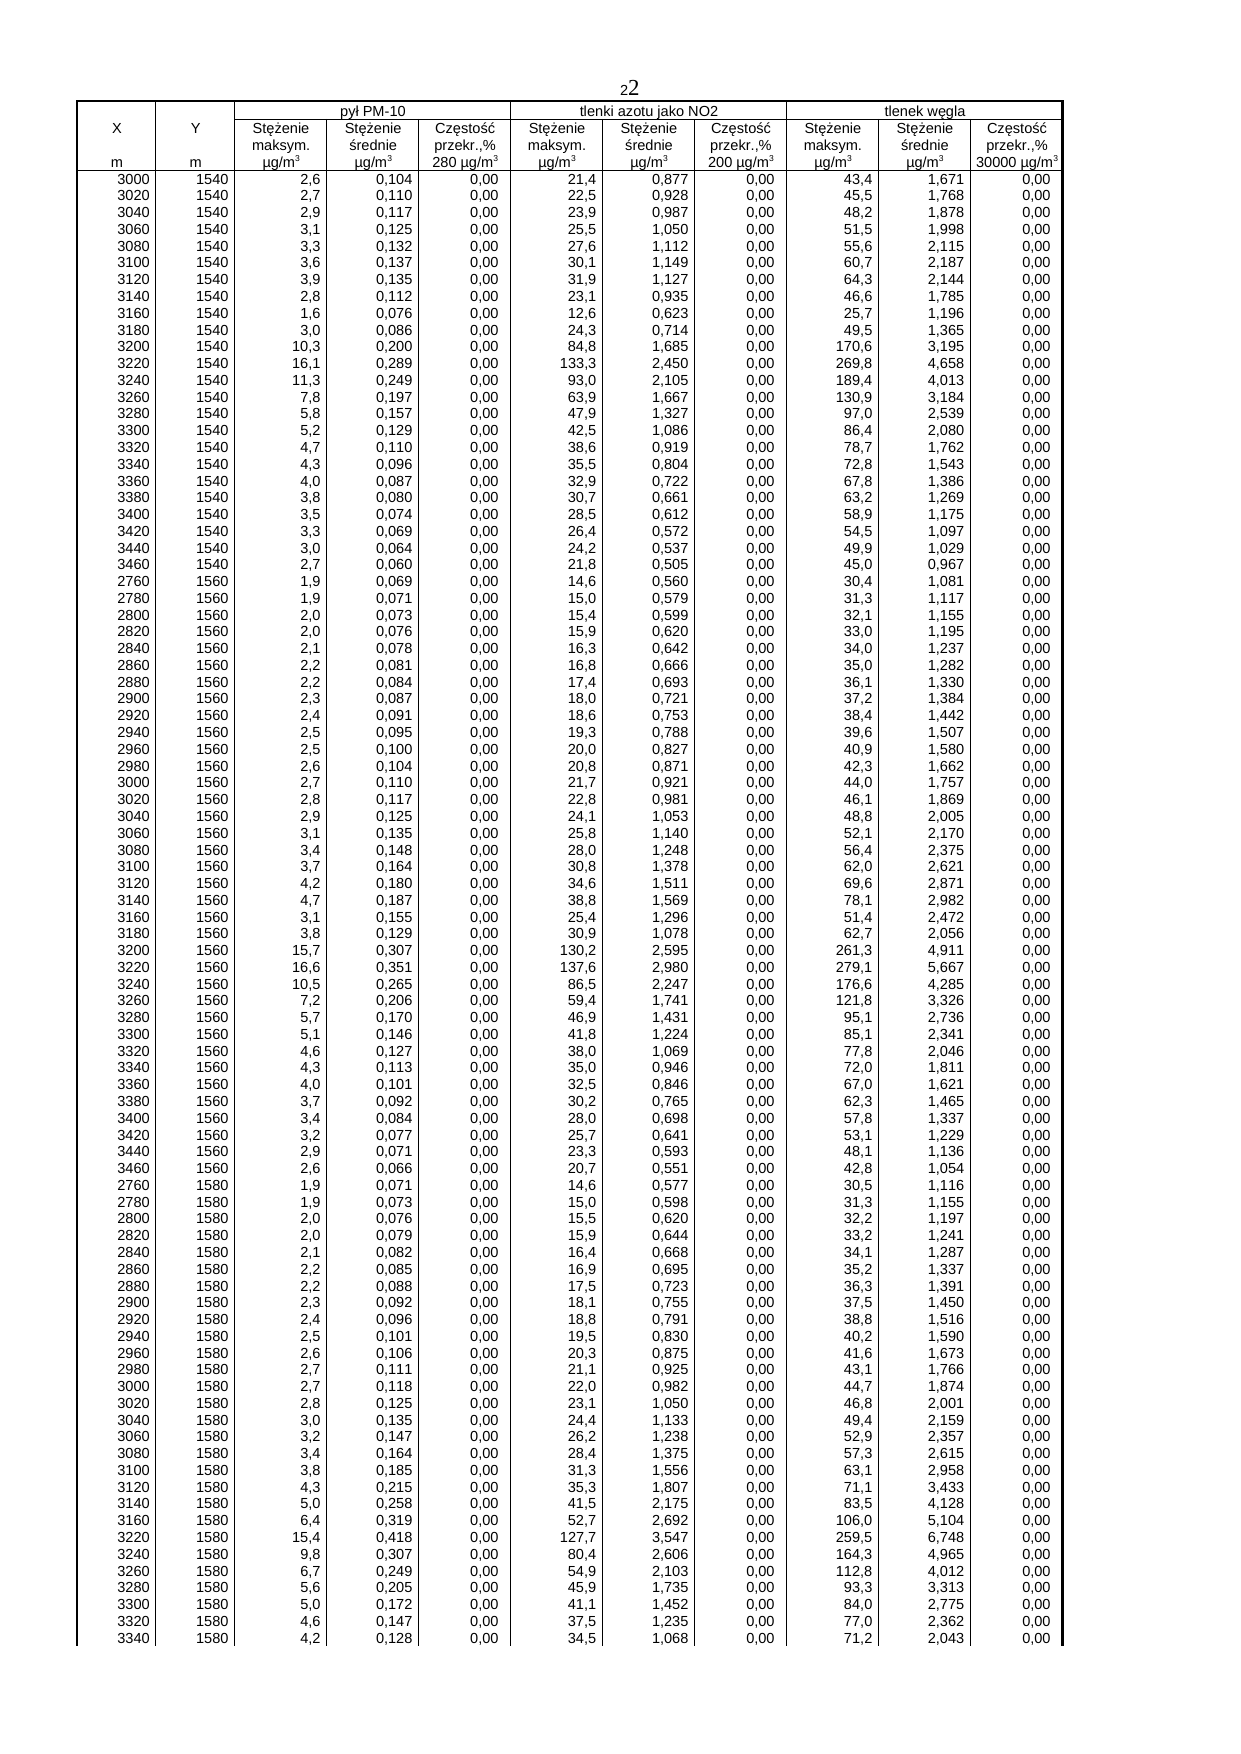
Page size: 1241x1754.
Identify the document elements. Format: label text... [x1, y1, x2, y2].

table_cell 0,00 [695, 858, 786, 875]
table_cell 0,00 [971, 271, 1061, 288]
table_cell 1,671 [879, 171, 970, 187]
table_cell 3020 [78, 187, 155, 204]
table_cell 4,965 [879, 1546, 970, 1562]
table_cell 0,00 [695, 1043, 786, 1059]
table_cell 1,766 [879, 1361, 970, 1378]
table_cell 0,081 [327, 657, 418, 673]
table_cell 1580 [156, 1613, 234, 1629]
table_cell 30,5 [787, 1177, 878, 1193]
table_cell 0,00 [971, 992, 1061, 1009]
table_cell 10,5 [235, 975, 326, 992]
table_cell 0,00 [419, 942, 510, 958]
table_cell 1540 [156, 523, 234, 539]
table_cell 4,911 [879, 942, 970, 958]
table_cell 0,087 [327, 690, 418, 707]
table_cell 28,4 [511, 1445, 602, 1462]
table_cell 1540 [156, 288, 234, 304]
table_cell 0,00 [419, 1546, 510, 1562]
table_cell 0,135 [327, 271, 418, 288]
table_cell 18,6 [511, 707, 602, 724]
table_cell 0,00 [419, 171, 510, 187]
table_cell 4,128 [879, 1495, 970, 1512]
table_cell 0,00 [695, 1076, 786, 1093]
table_cell 1,117 [879, 590, 970, 606]
table_cell 1540 [156, 355, 234, 372]
table_cell 0,00 [695, 187, 786, 204]
table_cell 33,0 [787, 623, 878, 640]
table_cell 1540 [156, 372, 234, 388]
table_cell 0,919 [603, 439, 694, 455]
table_cell 3240 [78, 975, 155, 992]
table_cell 0,088 [327, 1277, 418, 1294]
table_cell 3160 [78, 908, 155, 925]
table_cell 1,516 [879, 1311, 970, 1327]
table_cell 0,721 [603, 690, 694, 707]
table_cell 3060 [78, 1428, 155, 1445]
table_cell 3160 [78, 305, 155, 321]
table_cell 0,695 [603, 1260, 694, 1277]
table_cell 3,0 [235, 539, 326, 556]
table_cell 3300 [78, 1026, 155, 1042]
table_cell 121,8 [787, 992, 878, 1009]
table_cell 5,6 [235, 1579, 326, 1596]
table_cell 0,180 [327, 875, 418, 891]
table_cell 0,106 [327, 1344, 418, 1361]
table_cell 3,8 [235, 1462, 326, 1478]
table_cell 2,001 [879, 1395, 970, 1411]
table_cell 2,144 [879, 271, 970, 288]
table_cell 1,662 [879, 757, 970, 774]
table_cell 0,00 [971, 1227, 1061, 1244]
table_cell 4,2 [235, 1629, 326, 1646]
table_cell 83,5 [787, 1495, 878, 1512]
table_cell 0,095 [327, 724, 418, 741]
table_cell 3,8 [235, 489, 326, 506]
table_cell 1,450 [879, 1294, 970, 1311]
table_cell 0,00 [971, 975, 1061, 992]
table_cell 3140 [78, 288, 155, 304]
table_cell 59,4 [511, 992, 602, 1009]
table_cell 18,0 [511, 690, 602, 707]
table_cell 44,0 [787, 774, 878, 791]
table_cell 0,598 [603, 1193, 694, 1210]
table_cell 0,620 [603, 623, 694, 640]
table_cell 0,112 [327, 288, 418, 304]
table_cell 0,00 [419, 1629, 510, 1646]
table_cell 279,1 [787, 959, 878, 975]
table_cell 46,1 [787, 791, 878, 808]
table_cell 0,928 [603, 187, 694, 204]
table_cell 0,00 [695, 975, 786, 992]
table_cell 15,0 [511, 1193, 602, 1210]
table_cell 0,00 [971, 506, 1061, 522]
table_cell 137,6 [511, 959, 602, 975]
table_cell 1540 [156, 254, 234, 271]
table_cell 21,1 [511, 1361, 602, 1378]
table_cell 2,9 [235, 204, 326, 221]
table_cell 2,159 [879, 1411, 970, 1428]
table_cell 62,0 [787, 858, 878, 875]
table_cell 3,2 [235, 1126, 326, 1143]
table_cell 0,00 [419, 1462, 510, 1478]
table_cell 5,7 [235, 1009, 326, 1026]
table_cell 1560 [156, 975, 234, 992]
table_cell 261,3 [787, 942, 878, 958]
table_cell 0,00 [419, 674, 510, 690]
table_header [156, 102, 234, 119]
table_cell 0,921 [603, 774, 694, 791]
table_cell 0,104 [327, 171, 418, 187]
table_cell 0,00 [419, 439, 510, 455]
table_cell 78,7 [787, 439, 878, 455]
table_cell 133,3 [511, 355, 602, 372]
table_cell 4,3 [235, 1479, 326, 1495]
table_cell 0,00 [971, 305, 1061, 321]
table_cell 2,0 [235, 623, 326, 640]
table_cell 1,375 [603, 1445, 694, 1462]
table_cell 3100 [78, 1462, 155, 1478]
table_cell 12,6 [511, 305, 602, 321]
table_cell 0,00 [419, 187, 510, 204]
table_cell 28,0 [511, 1110, 602, 1126]
table_cell 0,00 [695, 875, 786, 891]
table_cell 7,8 [235, 388, 326, 405]
table_cell 46,9 [511, 1009, 602, 1026]
table_cell 3260 [78, 992, 155, 1009]
table_cell 67,0 [787, 1076, 878, 1093]
table_cell 1580 [156, 1579, 234, 1596]
table_cell 0,00 [695, 472, 786, 489]
table_cell 2,375 [879, 841, 970, 858]
table_cell 51,4 [787, 908, 878, 925]
table_cell 56,4 [787, 841, 878, 858]
table_cell 1,556 [603, 1462, 694, 1478]
table_cell 0,00 [419, 1411, 510, 1428]
table_cell 43,1 [787, 1361, 878, 1378]
table_cell 3,3 [235, 523, 326, 539]
table_cell 0,537 [603, 539, 694, 556]
table_cell 0,00 [971, 707, 1061, 724]
table_cell 3100 [78, 254, 155, 271]
table_cell 0,00 [971, 1193, 1061, 1210]
table_cell 0,00 [695, 590, 786, 606]
table_cell 3440 [78, 539, 155, 556]
table_cell 3360 [78, 472, 155, 489]
table_cell 0,00 [419, 808, 510, 824]
table_cell 1,386 [879, 472, 970, 489]
table_cell 0,668 [603, 1244, 694, 1260]
table_cell 2,472 [879, 908, 970, 925]
table_cell 0,00 [695, 690, 786, 707]
table_cell 63,9 [511, 388, 602, 405]
table_cell 0,00 [419, 489, 510, 506]
table_cell 3060 [78, 221, 155, 237]
table_cell 0,00 [695, 221, 786, 237]
table_cell 3160 [78, 1512, 155, 1529]
table_cell 0,00 [971, 1479, 1061, 1495]
table_cell 57,8 [787, 1110, 878, 1126]
table_cell 0,197 [327, 388, 418, 405]
table_cell 1,741 [603, 992, 694, 1009]
table_cell 2860 [78, 1260, 155, 1277]
table_cell 16,4 [511, 1244, 602, 1260]
table_cell 49,4 [787, 1411, 878, 1428]
table_cell 1540 [156, 187, 234, 204]
table_cell 0,00 [971, 439, 1061, 455]
table_cell 1560 [156, 573, 234, 589]
table_cell 2900 [78, 1294, 155, 1311]
table_cell 42,3 [787, 757, 878, 774]
table_cell 0,104 [327, 757, 418, 774]
table_cell 42,8 [787, 1160, 878, 1177]
table_cell 1560 [156, 1076, 234, 1093]
table_cell 14,6 [511, 1177, 602, 1193]
table_cell 0,076 [327, 623, 418, 640]
table_cell 30000 µg/m3 [971, 154, 1061, 170]
table_cell 259,5 [787, 1529, 878, 1546]
table_cell 1,140 [603, 824, 694, 841]
table_cell 2960 [78, 1344, 155, 1361]
table_cell 1,175 [879, 506, 970, 522]
table_cell 0,00 [971, 1126, 1061, 1143]
table_cell 0,579 [603, 590, 694, 606]
table_cell 0,164 [327, 858, 418, 875]
table_cell 1,673 [879, 1344, 970, 1361]
table_cell 34,1 [787, 1244, 878, 1260]
table_cell 0,082 [327, 1244, 418, 1260]
table_cell 2,1 [235, 1244, 326, 1260]
table_cell 1,330 [879, 674, 970, 690]
table_cell 1580 [156, 1277, 234, 1294]
table_cell 189,4 [787, 372, 878, 388]
table_cell 0,084 [327, 674, 418, 690]
table_cell 3120 [78, 271, 155, 288]
table_cell 2820 [78, 1227, 155, 1244]
table_cell 0,981 [603, 791, 694, 808]
table_cell 0,00 [971, 372, 1061, 388]
table_cell 0,265 [327, 975, 418, 992]
table_cell Częstość przekr.,% [695, 120, 786, 153]
table_cell 3300 [78, 1596, 155, 1613]
table_cell 0,00 [419, 254, 510, 271]
table_cell 1,998 [879, 221, 970, 237]
table_cell 0,00 [419, 338, 510, 355]
table_cell 1,621 [879, 1076, 970, 1093]
table_cell 0,00 [419, 573, 510, 589]
table_cell 63,2 [787, 489, 878, 506]
table_cell 0,00 [695, 908, 786, 925]
table_cell 0,00 [695, 1260, 786, 1277]
table_cell 3,9 [235, 271, 326, 288]
table_cell 1,197 [879, 1210, 970, 1227]
table_cell 25,7 [511, 1126, 602, 1143]
table_cell 0,599 [603, 606, 694, 623]
table_cell 0,00 [419, 1244, 510, 1260]
table_cell 2980 [78, 1361, 155, 1378]
table_cell 3380 [78, 1093, 155, 1109]
table_cell 3280 [78, 1009, 155, 1026]
table_cell 1,811 [879, 1059, 970, 1076]
table_cell 38,4 [787, 707, 878, 724]
table_cell 0,00 [971, 1110, 1061, 1126]
table_cell 22,0 [511, 1378, 602, 1394]
table_cell 28,0 [511, 841, 602, 858]
table_cell 2,982 [879, 891, 970, 908]
table_cell 2,8 [235, 1395, 326, 1411]
table_cell 0,129 [327, 422, 418, 439]
table_cell 32,2 [787, 1210, 878, 1227]
table_cell 30,7 [511, 489, 602, 506]
table_cell 0,00 [695, 640, 786, 657]
table_cell 0,00 [971, 1160, 1061, 1177]
table_cell 0,125 [327, 808, 418, 824]
table_cell 1,869 [879, 791, 970, 808]
table_cell 1,543 [879, 455, 970, 472]
table_cell 4,658 [879, 355, 970, 372]
table_cell 2,7 [235, 1378, 326, 1394]
table_cell 0,765 [603, 1093, 694, 1109]
table_cell 3460 [78, 556, 155, 573]
table_cell 2980 [78, 757, 155, 774]
table_cell 0,00 [419, 741, 510, 757]
table_cell 0,100 [327, 741, 418, 757]
table_cell 41,6 [787, 1344, 878, 1361]
table_cell 0,077 [327, 1126, 418, 1143]
table_cell 1560 [156, 674, 234, 690]
table_cell 0,00 [971, 774, 1061, 791]
table_cell 2880 [78, 1277, 155, 1294]
table_cell 0,086 [327, 321, 418, 338]
table_cell 1560 [156, 858, 234, 875]
table_cell 3440 [78, 1143, 155, 1160]
table_cell Częstość przekr.,% [419, 120, 510, 153]
table_cell 0,00 [419, 1059, 510, 1076]
table_cell 0,101 [327, 1328, 418, 1344]
table_cell 0,00 [971, 674, 1061, 690]
table_cell 2780 [78, 1193, 155, 1210]
table_cell 0,00 [695, 506, 786, 522]
table_cell 2920 [78, 1311, 155, 1327]
table_cell 0,00 [695, 1378, 786, 1394]
table_cell 45,9 [511, 1579, 602, 1596]
table_cell 1,878 [879, 204, 970, 221]
table_cell 0,00 [695, 1210, 786, 1227]
table_cell 1,365 [879, 321, 970, 338]
table_cell 3,3 [235, 238, 326, 254]
table_cell 0,982 [603, 1378, 694, 1394]
table_cell 130,2 [511, 942, 602, 958]
table_cell 41,8 [511, 1026, 602, 1042]
table_cell 0,00 [419, 791, 510, 808]
table_cell 0,00 [971, 1529, 1061, 1546]
table_header tlenki azotu jako NO2 [511, 102, 786, 119]
table_cell 0,00 [695, 841, 786, 858]
table_cell 2940 [78, 724, 155, 741]
table_cell 0,00 [971, 875, 1061, 891]
table_cell 0,00 [419, 372, 510, 388]
table_cell 0,319 [327, 1512, 418, 1529]
table_cell 31,3 [511, 1462, 602, 1478]
table_cell 4,6 [235, 1043, 326, 1059]
table_cell 2,046 [879, 1043, 970, 1059]
table_cell 26,4 [511, 523, 602, 539]
table_cell 0,185 [327, 1462, 418, 1478]
table_cell 2,7 [235, 556, 326, 573]
table_cell 0,987 [603, 204, 694, 221]
table_cell 0,00 [695, 1244, 786, 1260]
table_cell 1540 [156, 439, 234, 455]
table_cell 0,00 [695, 1462, 786, 1478]
table_cell 0,00 [695, 556, 786, 573]
table_cell 2,0 [235, 1210, 326, 1227]
table_cell 269,8 [787, 355, 878, 372]
table_cell 0,00 [419, 271, 510, 288]
table_cell 3040 [78, 204, 155, 221]
table_cell µg/m3 [787, 154, 878, 170]
table_cell 46,6 [787, 288, 878, 304]
table_cell 3,433 [879, 1479, 970, 1495]
table_cell 1,196 [879, 305, 970, 321]
table_cell 0,00 [695, 1193, 786, 1210]
table_cell 1560 [156, 590, 234, 606]
table_cell 0,00 [971, 606, 1061, 623]
table_cell 4,285 [879, 975, 970, 992]
table_cell 49,5 [787, 321, 878, 338]
table_cell 38,8 [511, 891, 602, 908]
table_cell 0,560 [603, 573, 694, 589]
table_cell 86,5 [511, 975, 602, 992]
table_cell 0,00 [971, 455, 1061, 472]
table_cell 1580 [156, 1546, 234, 1562]
table_cell 21,8 [511, 556, 602, 573]
table_cell 20,0 [511, 741, 602, 757]
table_cell 0,00 [695, 1126, 786, 1143]
table_cell 0,00 [419, 824, 510, 841]
table_cell 0,00 [419, 590, 510, 606]
table_cell 1580 [156, 1411, 234, 1428]
table_cell 0,118 [327, 1378, 418, 1394]
table_cell 0,418 [327, 1529, 418, 1546]
table_cell 0,00 [695, 808, 786, 824]
table_cell 0,00 [419, 640, 510, 657]
table_cell 2,621 [879, 858, 970, 875]
table_cell 1560 [156, 1160, 234, 1177]
table_cell 0,00 [419, 221, 510, 237]
table_cell 0,00 [695, 1562, 786, 1579]
table_cell 23,9 [511, 204, 602, 221]
table_cell 1540 [156, 171, 234, 187]
table_cell 17,4 [511, 674, 602, 690]
table_cell 3340 [78, 455, 155, 472]
table_cell 2840 [78, 1244, 155, 1260]
table_cell 0,00 [971, 908, 1061, 925]
table_cell 1,507 [879, 724, 970, 741]
table_cell 15,7 [235, 942, 326, 958]
table_cell 97,0 [787, 405, 878, 422]
table_cell 0,00 [695, 1445, 786, 1462]
table_cell 0,00 [419, 321, 510, 338]
table_cell 37,5 [787, 1294, 878, 1311]
table_cell 0,946 [603, 1059, 694, 1076]
table_cell 36,1 [787, 674, 878, 690]
table_cell 40,9 [787, 741, 878, 757]
table_cell 1,667 [603, 388, 694, 405]
table_cell 2,595 [603, 942, 694, 958]
table_cell 19,5 [511, 1328, 602, 1344]
table_cell 1580 [156, 1462, 234, 1478]
table_cell 15,9 [511, 623, 602, 640]
table_cell 3,6 [235, 254, 326, 271]
table_cell 2,056 [879, 925, 970, 942]
table_cell 0,00 [695, 1479, 786, 1495]
table_cell 30,9 [511, 925, 602, 942]
table_cell 62,7 [787, 925, 878, 942]
table_cell 0,00 [971, 1395, 1061, 1411]
table_cell 0,00 [971, 1411, 1061, 1428]
table_cell 1,155 [879, 606, 970, 623]
table_cell 38,6 [511, 439, 602, 455]
table_cell Stężenie maksym. [511, 120, 602, 153]
table_cell 52,1 [787, 824, 878, 841]
table_cell 0,00 [971, 1328, 1061, 1344]
table_cell 0,505 [603, 556, 694, 573]
table_cell 1560 [156, 1126, 234, 1143]
table_cell 0,00 [695, 824, 786, 841]
table_cell 0,00 [695, 942, 786, 958]
table_cell 0,00 [971, 590, 1061, 606]
table_cell 1560 [156, 741, 234, 757]
table_cell 39,6 [787, 724, 878, 741]
table_cell 3,1 [235, 824, 326, 841]
table_cell 2,6 [235, 171, 326, 187]
table_cell 2,539 [879, 405, 970, 422]
table_cell 33,2 [787, 1227, 878, 1244]
table_cell 0,00 [971, 1311, 1061, 1327]
table_cell 0,875 [603, 1344, 694, 1361]
table_cell 1,237 [879, 640, 970, 657]
table_cell 0,00 [419, 707, 510, 724]
table_cell 0,00 [419, 959, 510, 975]
table_cell 0,693 [603, 674, 694, 690]
table_cell 3140 [78, 891, 155, 908]
table_cell 1580 [156, 1395, 234, 1411]
table_cell 1,9 [235, 590, 326, 606]
table_cell 0,00 [971, 1361, 1061, 1378]
table_cell 0,110 [327, 439, 418, 455]
table_cell 1580 [156, 1328, 234, 1344]
table_cell 0,111 [327, 1361, 418, 1378]
table_cell 1540 [156, 472, 234, 489]
table_cell 2,692 [603, 1512, 694, 1529]
table_cell 1,685 [603, 338, 694, 355]
table_cell 0,00 [695, 439, 786, 455]
table_cell 0,069 [327, 573, 418, 589]
table_cell 3400 [78, 1110, 155, 1126]
table_cell 48,8 [787, 808, 878, 824]
table_cell 71,1 [787, 1479, 878, 1495]
table_cell 0,00 [971, 573, 1061, 589]
table_cell 3420 [78, 523, 155, 539]
table_cell 3000 [78, 774, 155, 791]
table_cell 0,00 [695, 1411, 786, 1428]
table_cell 0,117 [327, 791, 418, 808]
table_cell 3080 [78, 1445, 155, 1462]
table_cell 0,00 [971, 1579, 1061, 1596]
table_cell 3380 [78, 489, 155, 506]
table_cell 2,0 [235, 1227, 326, 1244]
table_cell 0,135 [327, 824, 418, 841]
table_cell 3420 [78, 1126, 155, 1143]
table_cell 35,3 [511, 1479, 602, 1495]
table_cell 41,5 [511, 1495, 602, 1512]
table_cell 3260 [78, 1562, 155, 1579]
table_cell 25,4 [511, 908, 602, 925]
table_cell 1,757 [879, 774, 970, 791]
table_cell 2,958 [879, 1462, 970, 1478]
table_cell 0,00 [419, 539, 510, 556]
table_cell 3,326 [879, 992, 970, 1009]
table_cell 0,935 [603, 288, 694, 304]
table_cell 15,4 [235, 1529, 326, 1546]
table_cell 63,1 [787, 1462, 878, 1478]
table_cell 2,2 [235, 674, 326, 690]
table_cell 0,084 [327, 1110, 418, 1126]
table_cell 1,133 [603, 1411, 694, 1428]
table_cell 0,00 [695, 489, 786, 506]
table_cell 0,00 [419, 506, 510, 522]
table_cell 0,00 [695, 539, 786, 556]
table_cell 1580 [156, 1428, 234, 1445]
table_cell 80,4 [511, 1546, 602, 1562]
table_cell 86,4 [787, 422, 878, 439]
table_cell 0,00 [419, 1428, 510, 1445]
table_cell 0,148 [327, 841, 418, 858]
table_cell 1,086 [603, 422, 694, 439]
table_cell 4,012 [879, 1562, 970, 1579]
table_cell 0,00 [971, 472, 1061, 489]
table_cell Stężenie średnie [879, 120, 970, 153]
table_cell 38,0 [511, 1043, 602, 1059]
table_cell 2,005 [879, 808, 970, 824]
table_cell 3240 [78, 372, 155, 388]
table_cell 0,00 [419, 657, 510, 673]
table_cell 2,450 [603, 355, 694, 372]
table_cell Y [156, 119, 234, 153]
table_cell 0,925 [603, 1361, 694, 1378]
table_cell 0,00 [695, 171, 786, 187]
table_cell 37,5 [511, 1613, 602, 1629]
table_cell 0,00 [695, 1026, 786, 1042]
table_cell 36,3 [787, 1277, 878, 1294]
table_cell 1,116 [879, 1177, 970, 1193]
table_cell 2920 [78, 707, 155, 724]
table_cell 0,00 [419, 724, 510, 741]
table_cell 37,2 [787, 690, 878, 707]
table_cell 0,110 [327, 774, 418, 791]
table_cell 45,0 [787, 556, 878, 573]
table_cell 30,2 [511, 1093, 602, 1109]
table_cell 35,2 [787, 1260, 878, 1277]
table_cell 0,125 [327, 1395, 418, 1411]
table_cell 1540 [156, 338, 234, 355]
table_cell 3220 [78, 355, 155, 372]
table_cell 0,00 [695, 1395, 786, 1411]
table_cell 2,2 [235, 1260, 326, 1277]
table_cell 106,0 [787, 1512, 878, 1529]
table_cell 2,8 [235, 288, 326, 304]
table_cell 1560 [156, 757, 234, 774]
table_cell 4,013 [879, 372, 970, 388]
table_cell 2,8 [235, 791, 326, 808]
table_cell 32,5 [511, 1076, 602, 1093]
table_cell 2,7 [235, 1361, 326, 1378]
table_cell 0,00 [971, 657, 1061, 673]
table_cell 3320 [78, 1613, 155, 1629]
table_cell 21,4 [511, 171, 602, 187]
table_cell 2,247 [603, 975, 694, 992]
table_cell 0,00 [419, 1361, 510, 1378]
table_cell 0,00 [971, 1428, 1061, 1445]
table_cell 1560 [156, 657, 234, 673]
table_cell 54,9 [511, 1562, 602, 1579]
table_cell 0,00 [695, 741, 786, 757]
table_cell 5,2 [235, 422, 326, 439]
table_cell 1,149 [603, 254, 694, 271]
table_cell 0,00 [695, 674, 786, 690]
table_cell 3,313 [879, 1579, 970, 1596]
table_cell 64,3 [787, 271, 878, 288]
table_cell 0,00 [695, 774, 786, 791]
table_cell µg/m3 [879, 154, 970, 170]
table_cell 57,3 [787, 1445, 878, 1462]
table_cell 0,00 [695, 1110, 786, 1126]
table_cell 0,00 [971, 221, 1061, 237]
table_cell 1540 [156, 556, 234, 573]
table_cell 0,00 [971, 1378, 1061, 1394]
table_cell 0,064 [327, 539, 418, 556]
table_cell 3100 [78, 858, 155, 875]
table_cell 0,00 [695, 388, 786, 405]
table_cell 0,577 [603, 1177, 694, 1193]
table_cell 0,00 [695, 1596, 786, 1613]
table_cell 2,9 [235, 1143, 326, 1160]
table_cell 47,9 [511, 405, 602, 422]
table_cell 1,053 [603, 808, 694, 824]
table_cell 3,4 [235, 1110, 326, 1126]
table_cell 0,00 [695, 623, 786, 640]
table_cell 0,071 [327, 1143, 418, 1160]
table_cell 1580 [156, 1512, 234, 1529]
table_cell 3,0 [235, 1411, 326, 1428]
table_cell 14,6 [511, 573, 602, 589]
table_cell 84,0 [787, 1596, 878, 1613]
table_cell 0,172 [327, 1596, 418, 1613]
table_cell 27,6 [511, 238, 602, 254]
table_cell 58,9 [787, 506, 878, 522]
table_cell 1540 [156, 455, 234, 472]
table_cell 2,170 [879, 824, 970, 841]
table_cell 1,050 [603, 1395, 694, 1411]
table_cell 0,00 [419, 992, 510, 1009]
table_cell 3,547 [603, 1529, 694, 1546]
table_cell 3280 [78, 1579, 155, 1596]
table_cell 0,00 [971, 1596, 1061, 1613]
table_cell 1560 [156, 1143, 234, 1160]
table_cell 1580 [156, 1260, 234, 1277]
table_cell 0,00 [695, 271, 786, 288]
table_cell 0,00 [695, 757, 786, 774]
table_cell 164,3 [787, 1546, 878, 1562]
table_cell µg/m3 [235, 154, 326, 170]
table_cell 1,136 [879, 1143, 970, 1160]
table_cell 32,9 [511, 472, 602, 489]
table_cell 3,1 [235, 221, 326, 237]
table_cell 0,722 [603, 472, 694, 489]
table_cell 1560 [156, 1110, 234, 1126]
table_cell 35,5 [511, 455, 602, 472]
table_cell 0,066 [327, 1160, 418, 1177]
table_cell 6,748 [879, 1529, 970, 1546]
table_cell 1,807 [603, 1479, 694, 1495]
table_cell 2,175 [603, 1495, 694, 1512]
table_cell 0,00 [695, 1059, 786, 1076]
table_cell 0,00 [419, 1562, 510, 1579]
table_cell 69,6 [787, 875, 878, 891]
table_cell 1,081 [879, 573, 970, 589]
table_cell 0,101 [327, 1076, 418, 1093]
table_cell 0,00 [695, 1227, 786, 1244]
table_cell 0,00 [971, 187, 1061, 204]
table_cell 4,3 [235, 1059, 326, 1076]
table_cell 0,092 [327, 1294, 418, 1311]
table_cell 0,00 [971, 959, 1061, 975]
table_cell 0,078 [327, 640, 418, 657]
table_cell 0,00 [695, 288, 786, 304]
table_cell 20,8 [511, 757, 602, 774]
table_cell 2760 [78, 573, 155, 589]
table_cell 2,980 [603, 959, 694, 975]
table_cell 3280 [78, 405, 155, 422]
table_cell 1560 [156, 891, 234, 908]
table_cell 0,804 [603, 455, 694, 472]
table_cell 2,5 [235, 741, 326, 757]
table_cell 2,3 [235, 690, 326, 707]
table_cell 0,00 [971, 791, 1061, 808]
table_cell 0,00 [971, 891, 1061, 908]
table_cell 3,8 [235, 925, 326, 942]
table_cell 51,5 [787, 221, 878, 237]
table_cell 2780 [78, 590, 155, 606]
table_cell 2,9 [235, 808, 326, 824]
table_cell 0,205 [327, 1579, 418, 1596]
table_cell 3320 [78, 439, 155, 455]
table_cell 0,00 [695, 1277, 786, 1294]
table_cell 2760 [78, 1177, 155, 1193]
table_cell 5,667 [879, 959, 970, 975]
table_cell 0,129 [327, 925, 418, 942]
table_cell 0,00 [971, 858, 1061, 875]
table_cell 2,871 [879, 875, 970, 891]
table_cell 0,00 [695, 405, 786, 422]
table_cell 1,112 [603, 238, 694, 254]
table_cell 1,287 [879, 1244, 970, 1260]
table_cell 0,087 [327, 472, 418, 489]
table_cell 0,132 [327, 238, 418, 254]
table_cell 0,113 [327, 1059, 418, 1076]
table_cell 0,620 [603, 1210, 694, 1227]
table_cell 1,569 [603, 891, 694, 908]
table_cell 0,00 [419, 757, 510, 774]
table_cell 0,00 [419, 1043, 510, 1059]
table_cell 0,073 [327, 1193, 418, 1210]
table_cell 15,4 [511, 606, 602, 623]
table_cell 2,080 [879, 422, 970, 439]
table_cell 0,00 [695, 1328, 786, 1344]
table_cell 0,00 [695, 925, 786, 942]
table_cell 3,4 [235, 841, 326, 858]
table_cell 1540 [156, 204, 234, 221]
table_cell 0,641 [603, 1126, 694, 1143]
table_cell 0,00 [695, 455, 786, 472]
table_cell 0,080 [327, 489, 418, 506]
table_cell 0,00 [695, 1344, 786, 1361]
table_cell 0,00 [695, 1294, 786, 1311]
table_cell 3260 [78, 388, 155, 405]
table_cell 4,3 [235, 455, 326, 472]
table_cell 1560 [156, 1043, 234, 1059]
table_cell 0,00 [971, 422, 1061, 439]
table_cell 1560 [156, 791, 234, 808]
table_cell 1,238 [603, 1428, 694, 1445]
table_cell 0,00 [971, 1512, 1061, 1529]
table_cell 2,357 [879, 1428, 970, 1445]
table_cell 0,791 [603, 1311, 694, 1327]
table_cell 0,00 [419, 523, 510, 539]
table_cell 32,1 [787, 606, 878, 623]
table_cell 0,00 [695, 573, 786, 589]
table_cell µg/m3 [603, 154, 694, 170]
table_cell 24,4 [511, 1411, 602, 1428]
table_cell 0,00 [971, 1562, 1061, 1579]
table_cell 38,8 [787, 1311, 878, 1327]
table_cell 46,8 [787, 1395, 878, 1411]
table_cell 2,775 [879, 1596, 970, 1613]
table_cell 0,00 [971, 1143, 1061, 1160]
table_cell 15,5 [511, 1210, 602, 1227]
table_cell 1,235 [603, 1613, 694, 1629]
table_cell 0,073 [327, 606, 418, 623]
table_cell 1,327 [603, 405, 694, 422]
table_cell 1,785 [879, 288, 970, 304]
table_cell 1,229 [879, 1126, 970, 1143]
table_cell 1,431 [603, 1009, 694, 1026]
table_cell 7,2 [235, 992, 326, 1009]
table_cell 130,9 [787, 388, 878, 405]
table_cell 43,4 [787, 171, 878, 187]
table_cell 0,00 [419, 1328, 510, 1344]
table_cell 0,666 [603, 657, 694, 673]
table_cell 16,3 [511, 640, 602, 657]
table_cell 0,00 [419, 405, 510, 422]
table_cell 170,6 [787, 338, 878, 355]
table_cell 1,465 [879, 1093, 970, 1109]
table_cell 0,00 [695, 992, 786, 1009]
table_cell 0,00 [419, 1445, 510, 1462]
table_cell 23,1 [511, 288, 602, 304]
table_cell 1,282 [879, 657, 970, 673]
table_cell 0,00 [695, 1160, 786, 1177]
table_cell 0,00 [419, 1395, 510, 1411]
table_cell 0,071 [327, 590, 418, 606]
table_cell 0,00 [419, 556, 510, 573]
table_cell 0,00 [419, 858, 510, 875]
table_cell 0,00 [419, 455, 510, 472]
table_cell 0,00 [971, 690, 1061, 707]
table_cell 3000 [78, 1378, 155, 1394]
table_cell 1,391 [879, 1277, 970, 1294]
table_cell 19,3 [511, 724, 602, 741]
table_cell 0,00 [695, 1177, 786, 1193]
table_cell 1580 [156, 1361, 234, 1378]
table_cell 22,5 [511, 187, 602, 204]
table_cell 15,9 [511, 1227, 602, 1244]
table_cell Stężenie maksym. [787, 120, 878, 153]
table_cell Stężenie maksym. [235, 120, 326, 153]
table_cell 127,7 [511, 1529, 602, 1546]
table_cell 0,096 [327, 455, 418, 472]
table_cell 0,661 [603, 489, 694, 506]
table_cell 1560 [156, 724, 234, 741]
table_cell 0,074 [327, 506, 418, 522]
table_cell 0,753 [603, 707, 694, 724]
table_cell 5,104 [879, 1512, 970, 1529]
table_cell 3340 [78, 1629, 155, 1646]
table_cell 1560 [156, 942, 234, 958]
table_cell 9,8 [235, 1546, 326, 1562]
table_cell 0,00 [695, 1613, 786, 1629]
table_cell 3340 [78, 1059, 155, 1076]
table_cell 78,1 [787, 891, 878, 908]
table_cell 0,00 [971, 1344, 1061, 1361]
table_cell 3180 [78, 321, 155, 338]
table_cell 3000 [78, 171, 155, 187]
table_cell 1540 [156, 506, 234, 522]
table_cell 200 µg/m3 [695, 154, 786, 170]
table_cell 2,5 [235, 724, 326, 741]
table_cell 72,0 [787, 1059, 878, 1076]
table_cell 0,157 [327, 405, 418, 422]
table_cell 0,00 [419, 204, 510, 221]
table_cell 31,9 [511, 271, 602, 288]
table_cell 3,195 [879, 338, 970, 355]
table_cell 1560 [156, 690, 234, 707]
table_cell 0,00 [971, 1210, 1061, 1227]
table_cell 5,0 [235, 1495, 326, 1512]
table_cell 1580 [156, 1479, 234, 1495]
table_cell 2,4 [235, 707, 326, 724]
table_cell 35,0 [787, 657, 878, 673]
table_cell 30,8 [511, 858, 602, 875]
table_cell 2,5 [235, 1328, 326, 1344]
table_cell 0,00 [971, 288, 1061, 304]
table_cell 0,135 [327, 1411, 418, 1428]
table_cell 1,224 [603, 1026, 694, 1042]
table_cell 16,1 [235, 355, 326, 372]
table_cell 20,3 [511, 1344, 602, 1361]
table_cell 0,00 [419, 975, 510, 992]
table_cell 2,115 [879, 238, 970, 254]
table_cell 49,9 [787, 539, 878, 556]
table_cell 0,00 [419, 1093, 510, 1109]
table_cell 2,2 [235, 657, 326, 673]
table_cell m [156, 154, 234, 170]
table_cell 3180 [78, 925, 155, 942]
table_cell 3,7 [235, 1093, 326, 1109]
table_cell 0,00 [419, 1193, 510, 1210]
table_cell 0,846 [603, 1076, 694, 1093]
table_cell 85,1 [787, 1026, 878, 1042]
table_cell 0,00 [419, 1277, 510, 1294]
table_cell 2,1 [235, 640, 326, 657]
table_cell 0,00 [419, 690, 510, 707]
table_cell 0,00 [971, 942, 1061, 958]
table_cell 0,551 [603, 1160, 694, 1177]
table_cell 6,7 [235, 1562, 326, 1579]
table_cell 21,7 [511, 774, 602, 791]
table_cell 0,698 [603, 1110, 694, 1126]
table_cell 1,452 [603, 1596, 694, 1613]
table_cell 60,7 [787, 254, 878, 271]
table_cell 17,5 [511, 1277, 602, 1294]
table_cell 11,3 [235, 372, 326, 388]
table_cell 34,5 [511, 1629, 602, 1646]
table_cell 0,00 [971, 1277, 1061, 1294]
table_cell 3060 [78, 824, 155, 841]
table_cell 0,00 [971, 841, 1061, 858]
table_cell 0,00 [971, 1043, 1061, 1059]
table_cell 0,00 [419, 1479, 510, 1495]
table_cell 1580 [156, 1344, 234, 1361]
table_cell 0,147 [327, 1428, 418, 1445]
table_cell 0,187 [327, 891, 418, 908]
table_cell 1580 [156, 1596, 234, 1613]
table_cell 0,00 [419, 1126, 510, 1143]
table_cell 1560 [156, 1059, 234, 1076]
table_cell 48,1 [787, 1143, 878, 1160]
table_header [78, 102, 155, 119]
table_cell 0,00 [695, 523, 786, 539]
table_cell 0,00 [419, 1177, 510, 1193]
table_cell 93,3 [787, 1579, 878, 1596]
table_cell 0,00 [971, 1059, 1061, 1076]
table_cell 3220 [78, 1529, 155, 1546]
table_cell 0,00 [419, 623, 510, 640]
table_cell 0,206 [327, 992, 418, 1009]
table_cell 0,00 [419, 238, 510, 254]
table_cell 1,590 [879, 1328, 970, 1344]
table_cell 0,00 [695, 1629, 786, 1646]
table_cell 0,00 [419, 1160, 510, 1177]
table_cell 0,00 [971, 1026, 1061, 1042]
table_cell 67,8 [787, 472, 878, 489]
table_cell 0,612 [603, 506, 694, 522]
table_cell 0,00 [419, 1344, 510, 1361]
table_cell 1,241 [879, 1227, 970, 1244]
table_cell 0,00 [695, 1093, 786, 1109]
table_cell 1,384 [879, 690, 970, 707]
table_cell 0,00 [419, 472, 510, 489]
table_cell 3080 [78, 238, 155, 254]
table_cell 44,7 [787, 1378, 878, 1394]
table_cell 0,00 [419, 925, 510, 942]
table_cell 2800 [78, 1210, 155, 1227]
table_cell 1560 [156, 824, 234, 841]
table_cell µg/m3 [511, 154, 602, 170]
table_cell 2900 [78, 690, 155, 707]
table_cell 16,6 [235, 959, 326, 975]
table_cell 0,642 [603, 640, 694, 657]
table_cell 1580 [156, 1495, 234, 1512]
table_cell 95,1 [787, 1009, 878, 1026]
table_cell 10,3 [235, 338, 326, 355]
table_cell 0,076 [327, 305, 418, 321]
table_cell 0,00 [971, 1244, 1061, 1260]
table_header tlenek węgla [787, 102, 1061, 119]
table_cell 0,085 [327, 1260, 418, 1277]
table_cell 0,00 [419, 422, 510, 439]
table_cell 1560 [156, 1009, 234, 1026]
table_cell 0,127 [327, 1043, 418, 1059]
table_cell 176,6 [787, 975, 878, 992]
table_cell 0,00 [419, 1311, 510, 1327]
table_cell 0,00 [419, 1076, 510, 1093]
table_cell Stężenie średnie [327, 120, 418, 153]
table_cell 0,00 [419, 1579, 510, 1596]
table_cell 1560 [156, 707, 234, 724]
table_cell 0,00 [971, 1629, 1061, 1646]
table_cell 0,00 [695, 1311, 786, 1327]
table_cell 1,097 [879, 523, 970, 539]
table_cell 1,768 [879, 187, 970, 204]
table_cell 1,195 [879, 623, 970, 640]
table_cell 23,1 [511, 1395, 602, 1411]
table_cell 35,0 [511, 1059, 602, 1076]
table_cell 0,307 [327, 1546, 418, 1562]
table_cell 3320 [78, 1043, 155, 1059]
table_cell 1,296 [603, 908, 694, 925]
table_cell 0,00 [695, 238, 786, 254]
table_cell 1580 [156, 1629, 234, 1646]
table_cell 0,00 [419, 305, 510, 321]
table_cell 3240 [78, 1546, 155, 1562]
table_cell 0,623 [603, 305, 694, 321]
table_cell 1560 [156, 606, 234, 623]
table_cell 3080 [78, 841, 155, 858]
table_cell 62,3 [787, 1093, 878, 1109]
table_cell 0,128 [327, 1629, 418, 1646]
table_cell 1560 [156, 841, 234, 858]
table_cell µg/m3 [327, 154, 418, 170]
table_cell 1,9 [235, 573, 326, 589]
table_cell 0,155 [327, 908, 418, 925]
table_cell 0,00 [971, 1495, 1061, 1512]
table_cell 0,00 [695, 1428, 786, 1445]
table_cell 2,3 [235, 1294, 326, 1311]
table_cell 5,1 [235, 1026, 326, 1042]
table_cell 5,8 [235, 405, 326, 422]
table_cell 0,00 [695, 338, 786, 355]
table_cell 0,00 [971, 556, 1061, 573]
table_cell 23,3 [511, 1143, 602, 1160]
table_cell 1,378 [603, 858, 694, 875]
table_cell 26,2 [511, 1428, 602, 1445]
table_cell 0,871 [603, 757, 694, 774]
table_cell 2,187 [879, 254, 970, 271]
table_cell 4,7 [235, 439, 326, 455]
table_cell 3200 [78, 942, 155, 958]
table_cell 1560 [156, 640, 234, 657]
table_cell 6,4 [235, 1512, 326, 1529]
table_cell 71,2 [787, 1629, 878, 1646]
table_cell 0,00 [971, 1546, 1061, 1562]
table_cell 1540 [156, 405, 234, 422]
table_cell 0,00 [695, 355, 786, 372]
table_cell 1,078 [603, 925, 694, 942]
table_cell 1560 [156, 774, 234, 791]
table_cell 2,362 [879, 1613, 970, 1629]
table_cell 1,068 [603, 1629, 694, 1646]
table_cell 0,00 [971, 1076, 1061, 1093]
table_cell 0,069 [327, 523, 418, 539]
table_cell 0,00 [419, 1260, 510, 1277]
table_cell 40,2 [787, 1328, 878, 1344]
table_cell 1,735 [603, 1579, 694, 1596]
table_cell 31,3 [787, 590, 878, 606]
table_cell 0,079 [327, 1227, 418, 1244]
table_cell 0,00 [419, 875, 510, 891]
table_cell 0,146 [327, 1026, 418, 1042]
table_cell 1,9 [235, 1177, 326, 1193]
table_cell 0,00 [971, 925, 1061, 942]
table_cell 0,00 [971, 338, 1061, 355]
table_cell 0,00 [419, 1009, 510, 1026]
table_cell 2940 [78, 1328, 155, 1344]
table_cell 0,00 [419, 1378, 510, 1394]
table_cell 1560 [156, 1093, 234, 1109]
table_cell 3020 [78, 791, 155, 808]
table_cell 1580 [156, 1445, 234, 1462]
table_cell 1580 [156, 1294, 234, 1311]
table_cell 0,00 [971, 1093, 1061, 1109]
table_cell 3,1 [235, 908, 326, 925]
table_cell 1540 [156, 238, 234, 254]
table_cell 3200 [78, 338, 155, 355]
table_cell 2,6 [235, 757, 326, 774]
table_cell 0,071 [327, 1177, 418, 1193]
table_cell 280 µg/m3 [419, 154, 510, 170]
table_cell 0,00 [971, 1177, 1061, 1193]
table_cell 55,6 [787, 238, 878, 254]
table_cell 0,00 [695, 1546, 786, 1562]
table_cell 3020 [78, 1395, 155, 1411]
table_cell 20,7 [511, 1160, 602, 1177]
table_cell 0,00 [971, 741, 1061, 757]
table_cell 2,0 [235, 606, 326, 623]
table_cell 0,00 [971, 355, 1061, 372]
table_cell 3,5 [235, 506, 326, 522]
table_cell 1,337 [879, 1260, 970, 1277]
table_cell 1580 [156, 1193, 234, 1210]
table_cell 15,0 [511, 590, 602, 606]
table_cell 0,200 [327, 338, 418, 355]
table_cell 1560 [156, 623, 234, 640]
table_cell 0,00 [695, 791, 786, 808]
table_cell 0,00 [419, 908, 510, 925]
table_cell 0,00 [971, 489, 1061, 506]
table_cell 1560 [156, 925, 234, 942]
table_cell 0,249 [327, 372, 418, 388]
table_cell 0,00 [695, 372, 786, 388]
table_cell 16,9 [511, 1260, 602, 1277]
table_cell 18,1 [511, 1294, 602, 1311]
table_cell 30,4 [787, 573, 878, 589]
table_cell 2840 [78, 640, 155, 657]
table_cell 0,00 [419, 288, 510, 304]
table_cell 0,967 [879, 556, 970, 573]
table_cell 1,511 [603, 875, 694, 891]
table_cell 4,2 [235, 875, 326, 891]
table_cell 3140 [78, 1495, 155, 1512]
table_cell 0,00 [971, 623, 1061, 640]
table_cell 0,00 [419, 1143, 510, 1160]
table_cell 0,307 [327, 942, 418, 958]
table_cell 0,00 [695, 204, 786, 221]
table_cell 0,258 [327, 1495, 418, 1512]
table_cell 0,00 [419, 1613, 510, 1629]
table_cell 28,5 [511, 506, 602, 522]
table_cell 1540 [156, 489, 234, 506]
table_cell 2,606 [603, 1546, 694, 1562]
table_cell X [78, 119, 155, 153]
table_cell 0,00 [419, 606, 510, 623]
table_cell 4,7 [235, 891, 326, 908]
table_cell 0,00 [971, 204, 1061, 221]
table_cell 0,215 [327, 1479, 418, 1495]
table_cell 24,1 [511, 808, 602, 824]
table_cell 2,615 [879, 1445, 970, 1462]
table_cell 0,060 [327, 556, 418, 573]
table_cell 0,00 [971, 539, 1061, 556]
table_cell 1,580 [879, 741, 970, 757]
table_cell 3,2 [235, 1428, 326, 1445]
table_cell 52,7 [511, 1512, 602, 1529]
table_cell 0,00 [419, 1529, 510, 1546]
table_cell 0,00 [971, 808, 1061, 824]
table_cell 1,6 [235, 305, 326, 321]
table_cell Stężenie średnie [603, 120, 694, 153]
table_cell 2,7 [235, 187, 326, 204]
table_cell 0,147 [327, 1613, 418, 1629]
table_cell 3460 [78, 1160, 155, 1177]
table_cell 1,874 [879, 1378, 970, 1394]
table_cell 0,125 [327, 221, 418, 237]
table_cell 77,8 [787, 1043, 878, 1059]
table_cell 1,155 [879, 1193, 970, 1210]
table_cell 0,00 [971, 405, 1061, 422]
table_cell 3120 [78, 1479, 155, 1495]
table_cell 0,096 [327, 1311, 418, 1327]
table_cell 1,127 [603, 271, 694, 288]
table_cell 0,076 [327, 1210, 418, 1227]
table_cell 93,0 [511, 372, 602, 388]
table_cell 1560 [156, 875, 234, 891]
table_cell 25,8 [511, 824, 602, 841]
table_cell 2,103 [603, 1562, 694, 1579]
table_cell 0,00 [419, 388, 510, 405]
table_cell 0,00 [695, 254, 786, 271]
table_cell 0,00 [971, 724, 1061, 741]
table_cell 16,8 [511, 657, 602, 673]
table_cell 0,137 [327, 254, 418, 271]
table_cell 3040 [78, 808, 155, 824]
table_cell 0,00 [695, 422, 786, 439]
table_cell 0,00 [695, 1495, 786, 1512]
table_cell 22,8 [511, 791, 602, 808]
table_cell 0,00 [419, 1227, 510, 1244]
table_cell 1540 [156, 539, 234, 556]
table_cell 0,00 [695, 1579, 786, 1596]
table_cell 3,4 [235, 1445, 326, 1462]
table_cell 1540 [156, 305, 234, 321]
table_cell 1580 [156, 1210, 234, 1227]
table_cell 3120 [78, 875, 155, 891]
table_cell 52,9 [787, 1428, 878, 1445]
table_cell 0,788 [603, 724, 694, 741]
table_cell 1580 [156, 1244, 234, 1260]
table_cell 0,644 [603, 1227, 694, 1244]
table_cell 0,00 [419, 891, 510, 908]
table_cell 0,00 [695, 321, 786, 338]
table_cell 0,00 [971, 254, 1061, 271]
table_cell 0,830 [603, 1328, 694, 1344]
table_cell m [78, 154, 155, 170]
table_cell 3220 [78, 959, 155, 975]
table_cell 0,00 [971, 1462, 1061, 1478]
table_cell 0,351 [327, 959, 418, 975]
table_cell 4,0 [235, 472, 326, 489]
table_cell 0,00 [695, 959, 786, 975]
table_cell 1,054 [879, 1160, 970, 1177]
table_cell 0,00 [695, 1529, 786, 1546]
table_cell 24,3 [511, 321, 602, 338]
table_cell 0,00 [971, 388, 1061, 405]
table_cell 3,184 [879, 388, 970, 405]
table_cell 1540 [156, 388, 234, 405]
table_cell 0,00 [419, 1512, 510, 1529]
table_cell 0,00 [419, 1294, 510, 1311]
table_cell 2960 [78, 741, 155, 757]
table_cell 0,00 [971, 171, 1061, 187]
table_cell 2,043 [879, 1629, 970, 1646]
table_cell 0,00 [971, 1260, 1061, 1277]
table_cell Częstość przekr.,% [971, 120, 1061, 153]
table_cell 77,0 [787, 1613, 878, 1629]
table_cell 1580 [156, 1529, 234, 1546]
table_cell 0,593 [603, 1143, 694, 1160]
table_cell 1560 [156, 808, 234, 824]
table_cell 0,00 [419, 841, 510, 858]
table_cell 1540 [156, 321, 234, 338]
table_cell 0,00 [419, 774, 510, 791]
table_cell 2,6 [235, 1344, 326, 1361]
table_cell 1560 [156, 992, 234, 1009]
table_cell 0,00 [971, 238, 1061, 254]
table_cell 2,341 [879, 1026, 970, 1042]
table_cell 0,00 [695, 657, 786, 673]
table_cell 0,00 [971, 321, 1061, 338]
table_cell 3,7 [235, 858, 326, 875]
table_cell 112,8 [787, 1562, 878, 1579]
table_cell 0,877 [603, 171, 694, 187]
table_cell 72,8 [787, 455, 878, 472]
table_cell 2,2 [235, 1277, 326, 1294]
table_cell 1540 [156, 422, 234, 439]
table_cell 0,00 [695, 606, 786, 623]
table_cell 0,00 [695, 1009, 786, 1026]
table_cell 0,164 [327, 1445, 418, 1462]
table_cell 3040 [78, 1411, 155, 1428]
table_cell 30,1 [511, 254, 602, 271]
table_cell 2820 [78, 623, 155, 640]
table_cell 0,091 [327, 707, 418, 724]
table_cell 1560 [156, 959, 234, 975]
table_cell 2880 [78, 674, 155, 690]
table_cell 1,762 [879, 439, 970, 455]
table_cell 42,5 [511, 422, 602, 439]
table_cell 0,00 [695, 1361, 786, 1378]
table_cell 45,5 [787, 187, 878, 204]
table_cell 0,00 [419, 1110, 510, 1126]
table_cell 25,7 [787, 305, 878, 321]
table_cell 41,1 [511, 1596, 602, 1613]
table_cell 1,069 [603, 1043, 694, 1059]
table_cell 2,7 [235, 774, 326, 791]
table_cell 0,00 [419, 1495, 510, 1512]
table_cell 54,5 [787, 523, 878, 539]
table_cell 2,736 [879, 1009, 970, 1026]
table_cell 0,249 [327, 1562, 418, 1579]
table_cell 0,714 [603, 321, 694, 338]
table_cell 0,00 [695, 305, 786, 321]
table_cell 1540 [156, 221, 234, 237]
table_cell 3300 [78, 422, 155, 439]
table_cell 2,105 [603, 372, 694, 388]
table_cell 1,248 [603, 841, 694, 858]
table_cell 0,00 [971, 824, 1061, 841]
table_cell 0,00 [419, 1210, 510, 1227]
table_cell 0,110 [327, 187, 418, 204]
table_cell 4,6 [235, 1613, 326, 1629]
table_cell 3,0 [235, 321, 326, 338]
table_cell 31,3 [787, 1193, 878, 1210]
table_cell 1580 [156, 1227, 234, 1244]
table_cell 2,6 [235, 1160, 326, 1177]
table_cell 1540 [156, 271, 234, 288]
table_cell 1580 [156, 1311, 234, 1327]
table_cell 0,117 [327, 204, 418, 221]
table_cell 0,00 [971, 1613, 1061, 1629]
table_cell 3360 [78, 1076, 155, 1093]
table_cell 34,6 [511, 875, 602, 891]
table_cell 0,00 [695, 707, 786, 724]
table_cell 0,00 [695, 891, 786, 908]
table_cell 0,170 [327, 1009, 418, 1026]
table_cell 0,00 [695, 1512, 786, 1529]
table_cell 0,00 [419, 355, 510, 372]
table_cell 25,5 [511, 221, 602, 237]
table_cell 0,00 [971, 757, 1061, 774]
table_cell 0,00 [695, 724, 786, 741]
table_cell 1,050 [603, 221, 694, 237]
table_cell 0,00 [419, 1596, 510, 1613]
table_cell 1560 [156, 1026, 234, 1042]
table_cell 1,9 [235, 1193, 326, 1210]
table_cell 34,0 [787, 640, 878, 657]
table_cell 0,00 [971, 1294, 1061, 1311]
table_cell 1580 [156, 1177, 234, 1193]
table_cell 48,2 [787, 204, 878, 221]
table_cell 5,0 [235, 1596, 326, 1613]
table_cell 3400 [78, 506, 155, 522]
table_cell 1,269 [879, 489, 970, 506]
table_cell 24,2 [511, 539, 602, 556]
table_cell 0,00 [971, 523, 1061, 539]
table_cell 0,289 [327, 355, 418, 372]
table_header pył PM-10 [235, 102, 510, 119]
table_cell 0,827 [603, 741, 694, 757]
table_cell 1580 [156, 1562, 234, 1579]
table_cell 0,00 [971, 640, 1061, 657]
table_cell 0,092 [327, 1093, 418, 1109]
table_cell 1,442 [879, 707, 970, 724]
table_cell 2860 [78, 657, 155, 673]
table_cell 18,8 [511, 1311, 602, 1327]
table_cell 2,4 [235, 1311, 326, 1327]
table_cell 1560 [156, 908, 234, 925]
table_cell 0,00 [971, 1009, 1061, 1026]
table_cell 1,337 [879, 1110, 970, 1126]
table_cell 0,755 [603, 1294, 694, 1311]
table_cell 53,1 [787, 1126, 878, 1143]
table_cell 2800 [78, 606, 155, 623]
table_cell 0,00 [419, 1026, 510, 1042]
table_cell 84,8 [511, 338, 602, 355]
table_cell 0,723 [603, 1277, 694, 1294]
table_cell 0,00 [971, 1445, 1061, 1462]
table_cell 4,0 [235, 1076, 326, 1093]
table_cell 0,00 [695, 1143, 786, 1160]
table_cell 1,029 [879, 539, 970, 556]
table_cell 0,572 [603, 523, 694, 539]
table_cell 1580 [156, 1378, 234, 1394]
